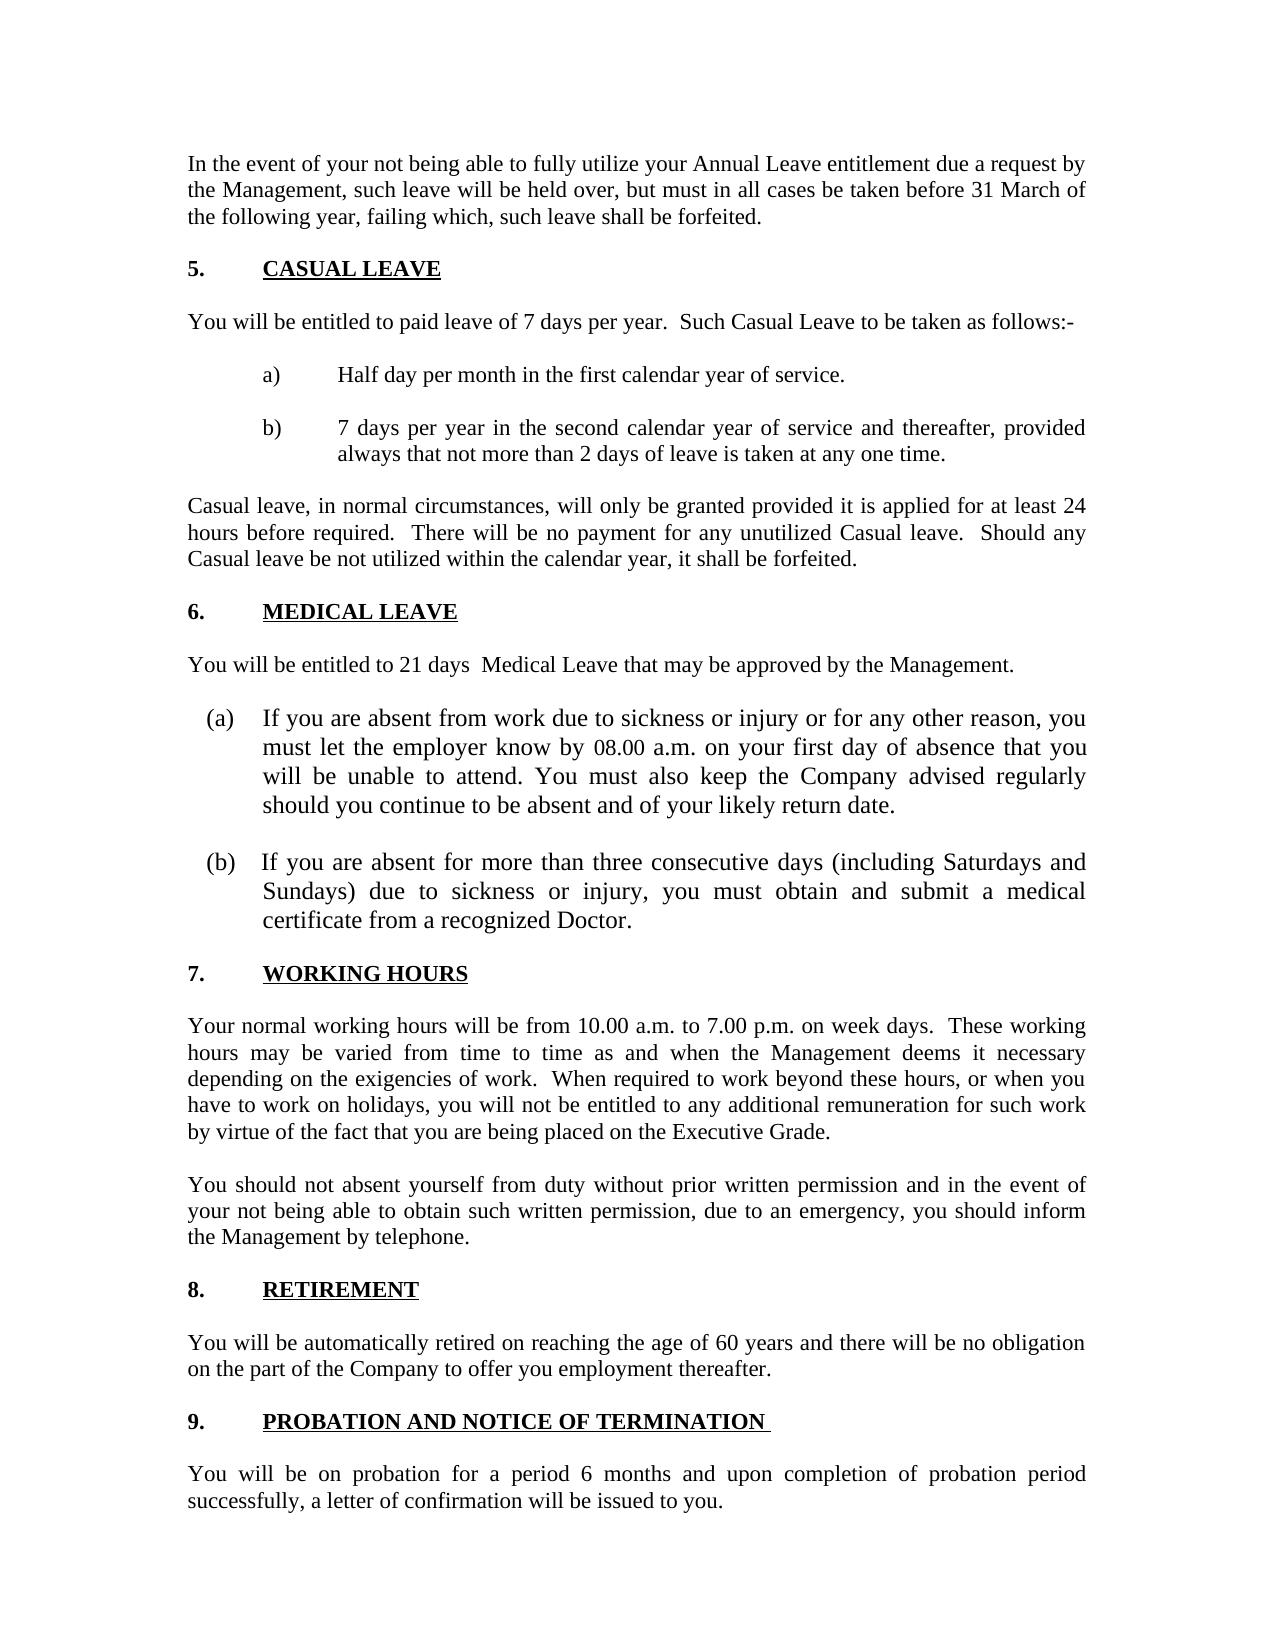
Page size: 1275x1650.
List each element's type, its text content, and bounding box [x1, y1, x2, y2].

text You will be entitled to paid leave of 7 days per year. Such Casual Leave to be taken as follows:- [187, 308, 1087, 334]
text Your normal working hours will be from 10.00 a.m. to 7.00 p.m. on week days. These working hours may be varied from time to time as and when the Management deems it necessary depending on the exigencies of work. When required to work beyond these hours, or when you have to work on holidays, you will not be entitled to any additional remuneration for such work by virtue of the fact that you are being placed on the Executive Grade. [187, 1012, 1087, 1144]
text 7. WORKING HOURS [187, 960, 1087, 986]
text You will be on probation for a period 6 months and upon completion of probation period successfully, a letter of confirmation will be issued to you. [187, 1461, 1087, 1513]
text You will be entitled to 21 days Medical Leave that may be approved by the Management. [187, 651, 1087, 677]
text (b) If you are absent for more than three consecutive days (including Saturdays and Sundays) due to sickness or injury, you must obtain and submit a medical certificate from a recognized Doctor. [206, 847, 1087, 933]
text 6. MEDICAL LEAVE [187, 598, 1087, 624]
list Half day per month in the first calendar year of service. [262, 361, 1087, 387]
list 7 days per year in the second calendar year of service and thereafter, provided always that not more than 2 days of leave is taken at any one time. [262, 413, 1087, 466]
text 8. RETIREMENT [187, 1276, 1087, 1302]
text You should not absent yourself from duty without prior written permission and in the event of your not being able to obtain such written permission, due to an emergency, you should inform the Management by telephone. [187, 1171, 1087, 1250]
text Casual leave, in normal circumstances, will only be granted provided it is applied for at least 24 hours before required. There will be no payment for any unutilized Casual leave. Should any Casual leave be not utilized within the calendar year, it shall be forfeited. [187, 493, 1087, 572]
list PROBATION AND NOTICE OF TERMINATION [187, 1408, 1087, 1434]
text 5. CASUAL LEAVE [187, 255, 1087, 282]
text In the event of your not being able to fully utilize your Annual Leave entitlement due a request by the Management, such leave will be held over, but must in all cases be taken before 31 March of the following year, failing which, such leave shall be forfeited. [187, 150, 1087, 229]
text You will be automatically retired on reaching the age of 60 years and there will be no obligation on the part of the Company to offer you employment thereafter. [187, 1329, 1087, 1381]
list If you are absent from work due to sickness or injury or for any other reason, you must let the employer know by 08.00 a.m. on your first day of absence that you will be unable to attend. You must also keep the Company advised regularly should you continue to be absent and of your likely return date. [206, 703, 1087, 818]
